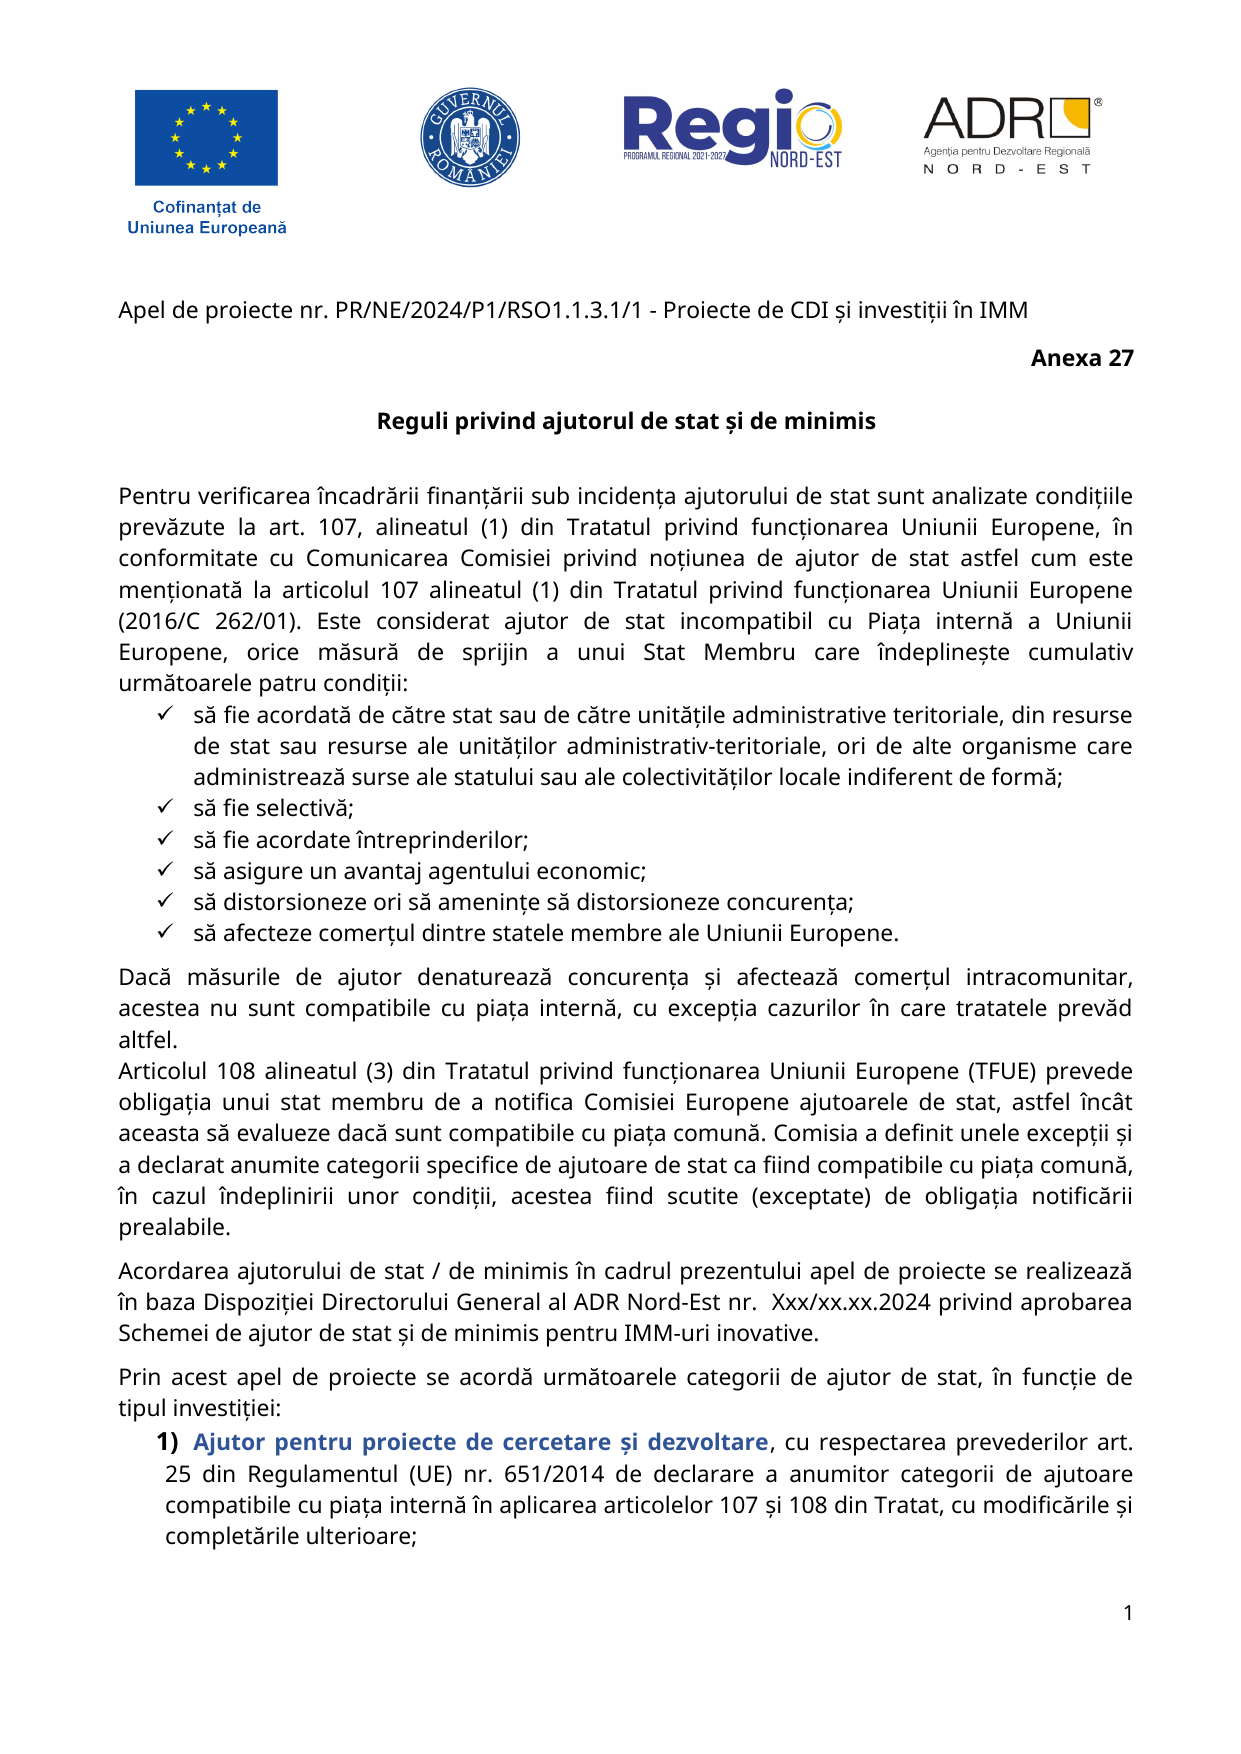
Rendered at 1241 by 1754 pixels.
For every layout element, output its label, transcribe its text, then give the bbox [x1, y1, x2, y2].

text Pentru verificarea încadrării finanțării sub incidența ajutorului de stat sunt analizate condițiile prevăzute la art. 107, alineatul (1) din Tratatul privind funcționarea Uniunii Europene, în conformitate cu Comunicarea Comisiei privind noțiunea de ajutor de stat astfel cum este menționată la articolul 107 alineatul (1) din Tratatul privind funcționarea Uniunii Europene (2016/C 262/01). Este considerat ajutor de stat incompatibil cu Piața internă a Uniunii Europene, orice măsură de sprijin a unui Stat Membru care îndeplinește cumulativ următoarele patru condiții: [118, 480, 1134, 698]
picture [118, 72, 295, 252]
list să fie selectivă; [156, 792, 1134, 823]
list să fie acordată de către stat sau de către unitățile administrative teritoriale, din resurse de stat sau resurse ale unităților administrativ-teritoriale, ori de alte organisme care administrează surse ale statului sau ale colectivităților locale indiferent de formă; [156, 698, 1134, 792]
list Ajutor pentru proiecte de cercetare și dezvoltare, cu respectarea prevederilor art. 25 din Regulamentul (UE) nr. 651/2014 de declarare a anumitor categorii de ajutoare compatibile cu piața internă în aplicarea articolelor 107 şi 108 din Tratat, cu modificările și completările ulterioare; [156, 1423, 1134, 1551]
text Reguli privind ajutorul de stat și de minimis [118, 405, 1134, 436]
text Anexa 27 [118, 342, 1134, 373]
text Articolul 108 alineatul (3) din Tratatul privind funcționarea Uniunii Europene (TFUE) prevede obligația unui stat membru de a notifica Comisiei Europene ajutoarele de stat, astfel încât aceasta să evalueze dacă sunt compatibile cu piața comună. Comisia a definit unele excepții și a declarat anumite categorii specifice de ajutoare de stat ca fiind compatibile cu piața comună, în cazul îndeplinirii unor condiții, acestea fiind scutite (exceptate) de obligația notificării prealabile. [118, 1055, 1134, 1242]
picture [603, 70, 856, 188]
list să asigure un avantaj agentului economic; [156, 855, 1134, 886]
text Acordarea ajutorului de stat / de minimis în cadrul prezentului apel de proiecte se realizează în baza Dispoziției Directorului General al ADR Nord-Est nr. Xxx/xx.xx.2024 privind aprobarea Schemei de ajutor de stat și de minimis pentru IMM-uri inovative. [118, 1255, 1134, 1348]
picture [419, 86, 521, 188]
list să fie acordate întreprinderilor; [156, 823, 1134, 855]
text Dacă măsurile de ajutor denaturează concurența și afectează comerțul intracomunitar, acestea nu sunt compatibile cu piața internă, cu excepția cazurilor în care tratatele prevăd altfel. [118, 961, 1134, 1055]
text Apel de proiecte nr. PR/NE/2024/P1/RSO1.1.3.1/1 - Proiecte de CDI și investiții în IMM [118, 294, 1134, 325]
list să afecteze comerțul dintre statele membre ale Uniunii Europene. [156, 917, 1134, 948]
text Prin acest apel de proiecte se acordă următoarele categorii de ajutor de stat, în funcție de tipul investiției: [118, 1361, 1134, 1423]
picture [923, 97, 1103, 174]
list să distorsioneze ori să amenințe să distorsioneze concurența; [156, 886, 1134, 917]
